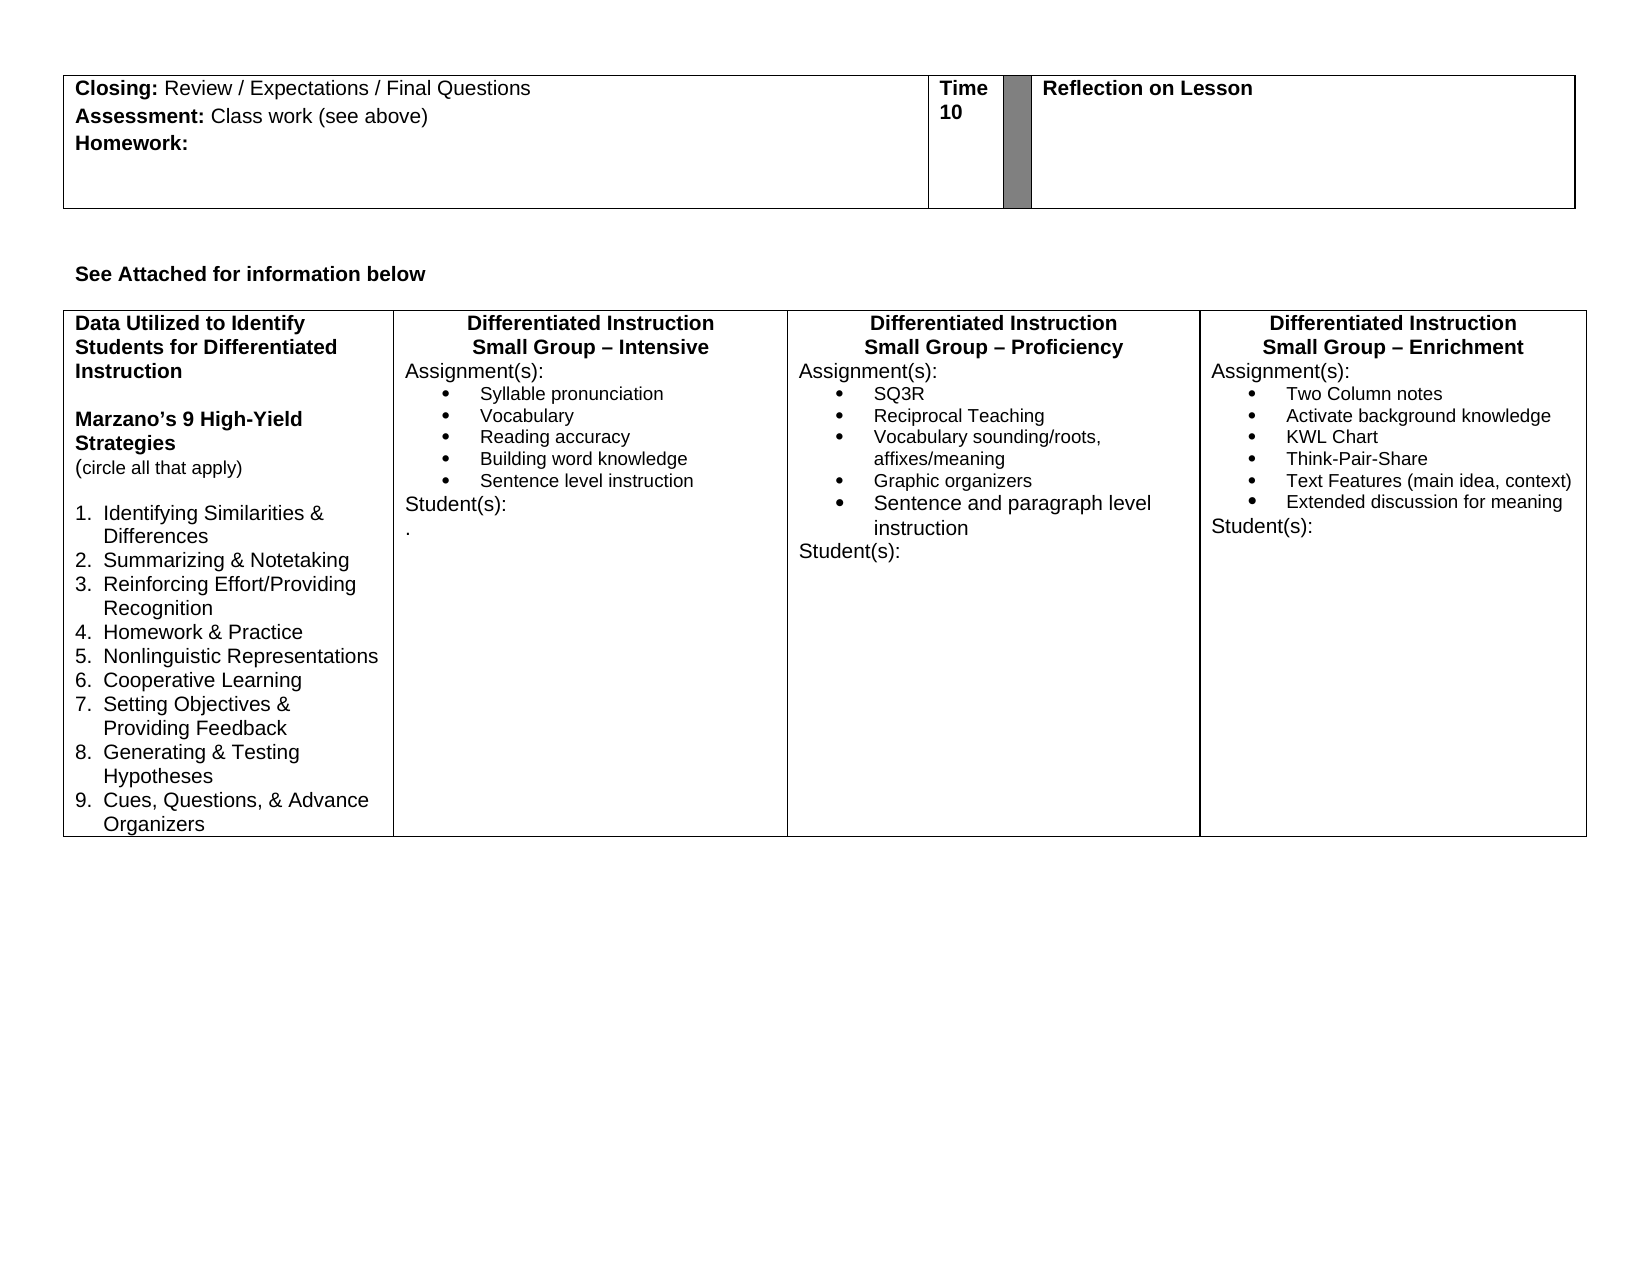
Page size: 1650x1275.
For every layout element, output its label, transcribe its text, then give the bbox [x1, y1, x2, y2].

table_cell Closing: Review / Expectations / Final Questions Assessment: Class work (see above) Homework: [64, 76, 928, 208]
text See Attached for information below [75, 262, 1575, 286]
table_header Differentiated Instruction Small Group – Enrichment Assignment(s): Two Column notes Activate background knowledge KWL Chart Think-Pair-Share Text Features (main idea, context) Extended discussion for meaning Student(s): [1201, 311, 1586, 836]
table_cell Reflection on Lesson [1032, 76, 1574, 208]
table_header Differentiated Instruction Small Group – Intensive Assignment(s): Syllable pronunciation Vocabulary Reading accuracy Building word knowledge Sentence level instruction Student(s): . [394, 311, 787, 836]
table_header Data Utilized to Identify Students for Differentiated Instruction Marzano’s 9 High-Yield Strategies (circle all that apply) Identifying Similarities & Differences Summarizing & Notetaking Reinforcing Effort/Providing Recognition Homework & Practice Nonlinguistic Representations Cooperative Learning Setting Objectives & Providing Feedback Generating & Testing Hypotheses Cues, Questions, & Advance Organizers [64, 311, 393, 836]
table_cell Time 10 [929, 76, 1003, 208]
table_header Differentiated Instruction Small Group – Proficiency Assignment(s): SQ3R Reciprocal Teaching Vocabulary sounding/roots, affixes/meaning Graphic organizers Sentence and paragraph level instruction Student(s): [788, 311, 1199, 836]
